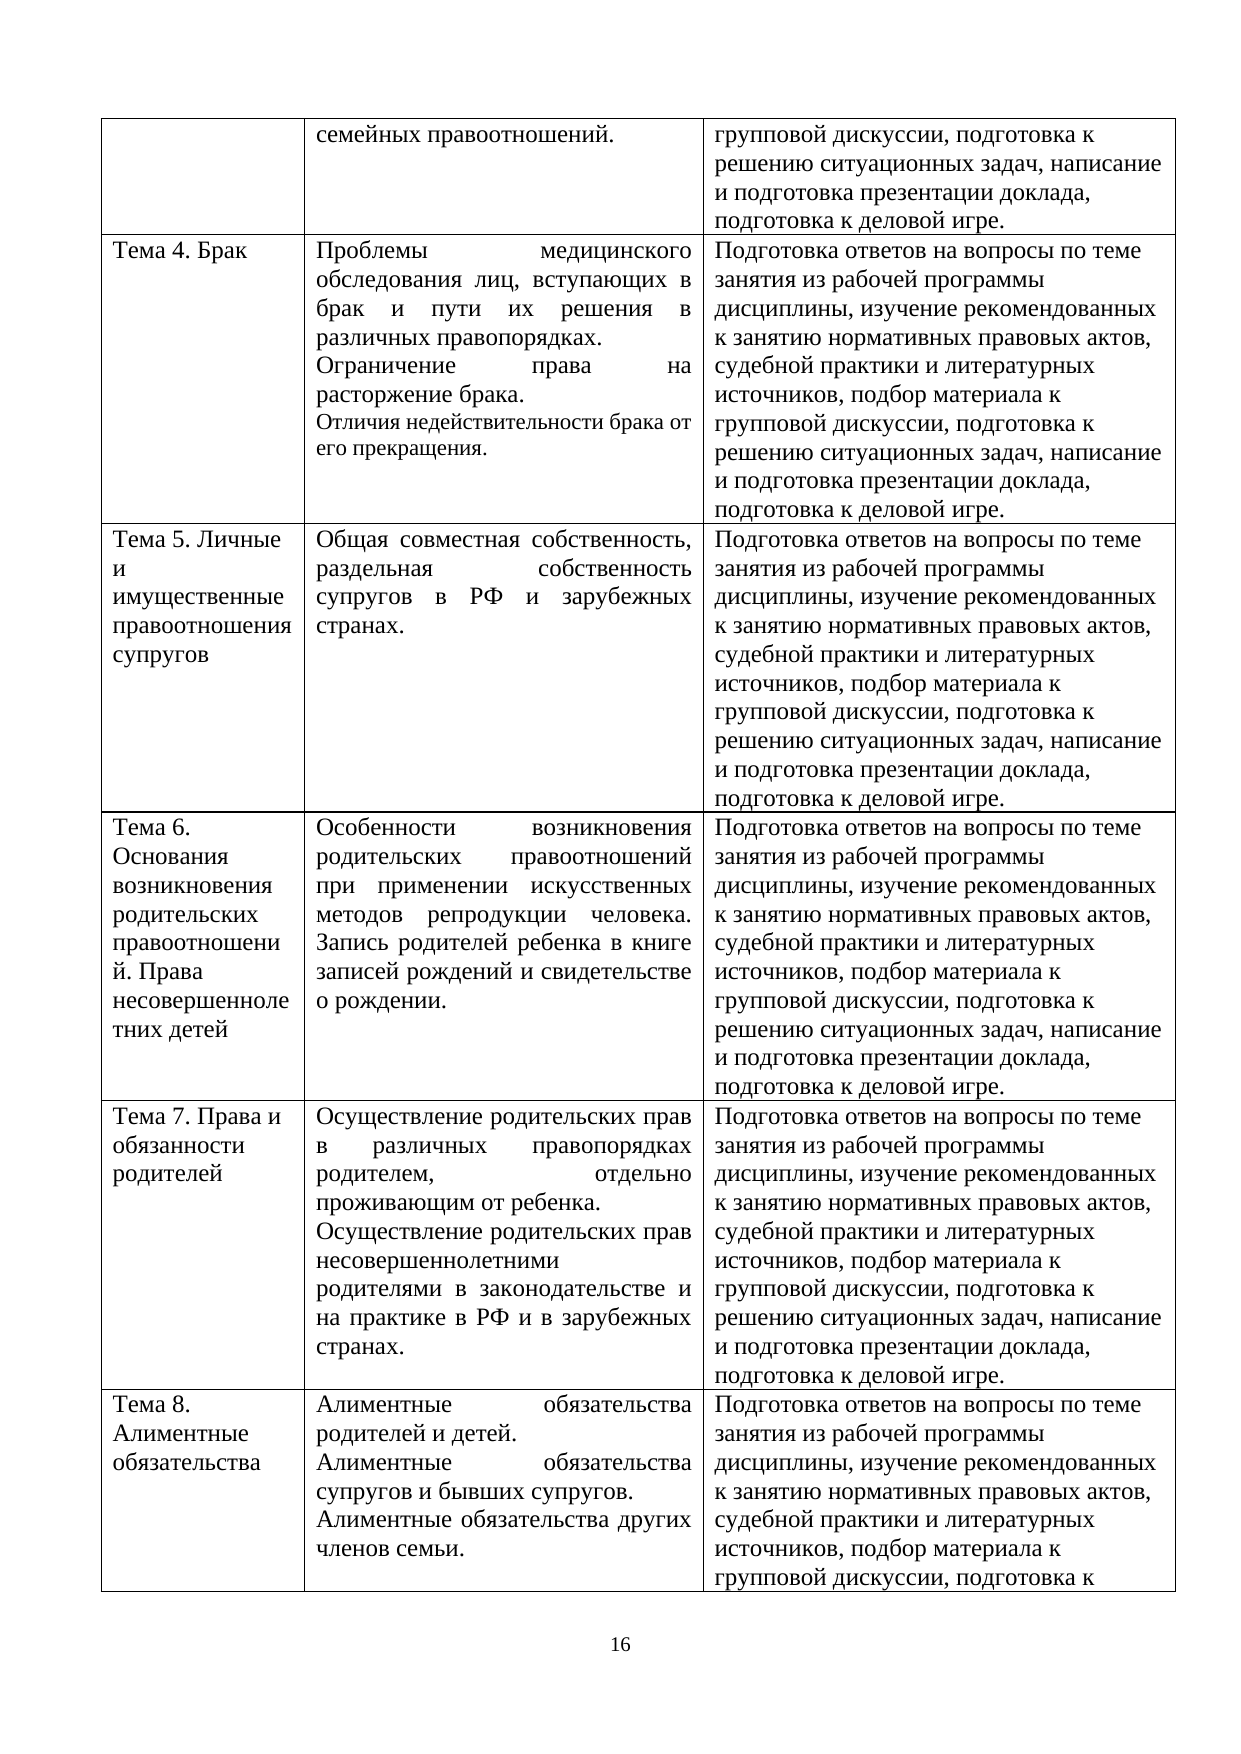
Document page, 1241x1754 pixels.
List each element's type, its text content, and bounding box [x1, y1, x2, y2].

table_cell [102, 1390, 304, 1591]
table_cell Тема 7. Права и обязанности родителей [102, 1101, 304, 1388]
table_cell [102, 119, 304, 234]
table_cell Тема 6. Основания возникновения родительских правоотношений. Права несовершеннолетних детей [102, 813, 304, 1100]
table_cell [704, 1390, 1175, 1591]
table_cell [704, 119, 1175, 234]
table_cell Общая совместная собственность, раздельная собственность супругов в РФ и зарубежных странах. [305, 524, 703, 811]
table_cell Особенности возникновения родительских правоотношений при применении искусственных методов репродукции человека. Запись родителей ребенка в книге записей рождений и свидетельстве о рождении. [305, 813, 703, 1100]
table_cell Проблемы медицинского обследования лиц, вступающих в брак и пути их решения в различных правопорядках. Ограничение права на расторжение брака. Отличия недействительности брака от его прекращения. [305, 235, 703, 523]
table_cell Осуществление родительских прав в различных правопорядках родителем, отдельно проживающим от ребенка. Осуществление родительских прав несовершеннолетними родителями в законодательстве и на практике в РФ и в зарубежных странах. [305, 1101, 703, 1388]
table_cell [305, 1390, 703, 1591]
table_cell Тема 4. Брак [102, 235, 304, 523]
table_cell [305, 119, 703, 234]
table_cell Тема 5. Личные и имущественные правоотношения супругов [102, 524, 304, 811]
